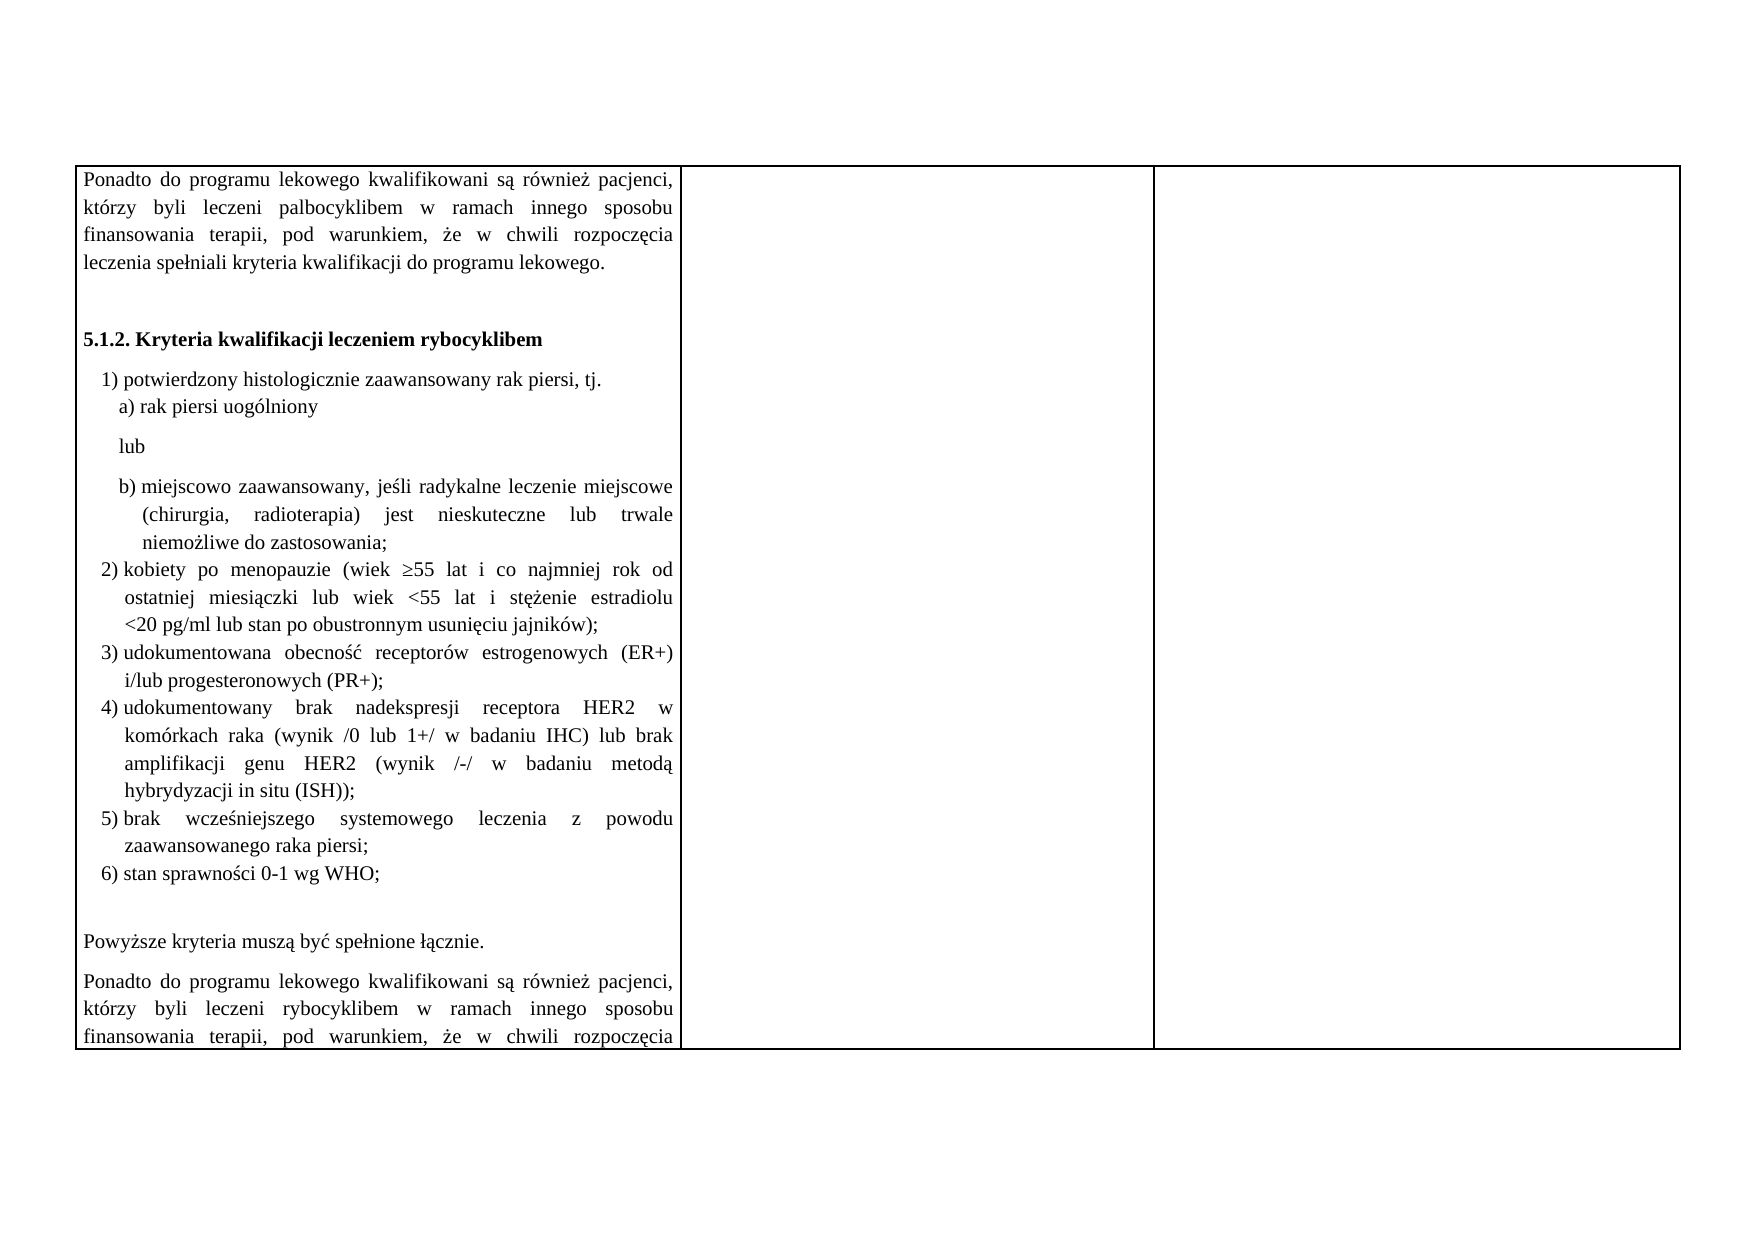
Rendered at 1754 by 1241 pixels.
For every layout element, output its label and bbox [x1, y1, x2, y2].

table_cell [1155, 167, 1679, 1048]
table_cell [682, 167, 1153, 1048]
table_cell [77, 167, 680, 1048]
